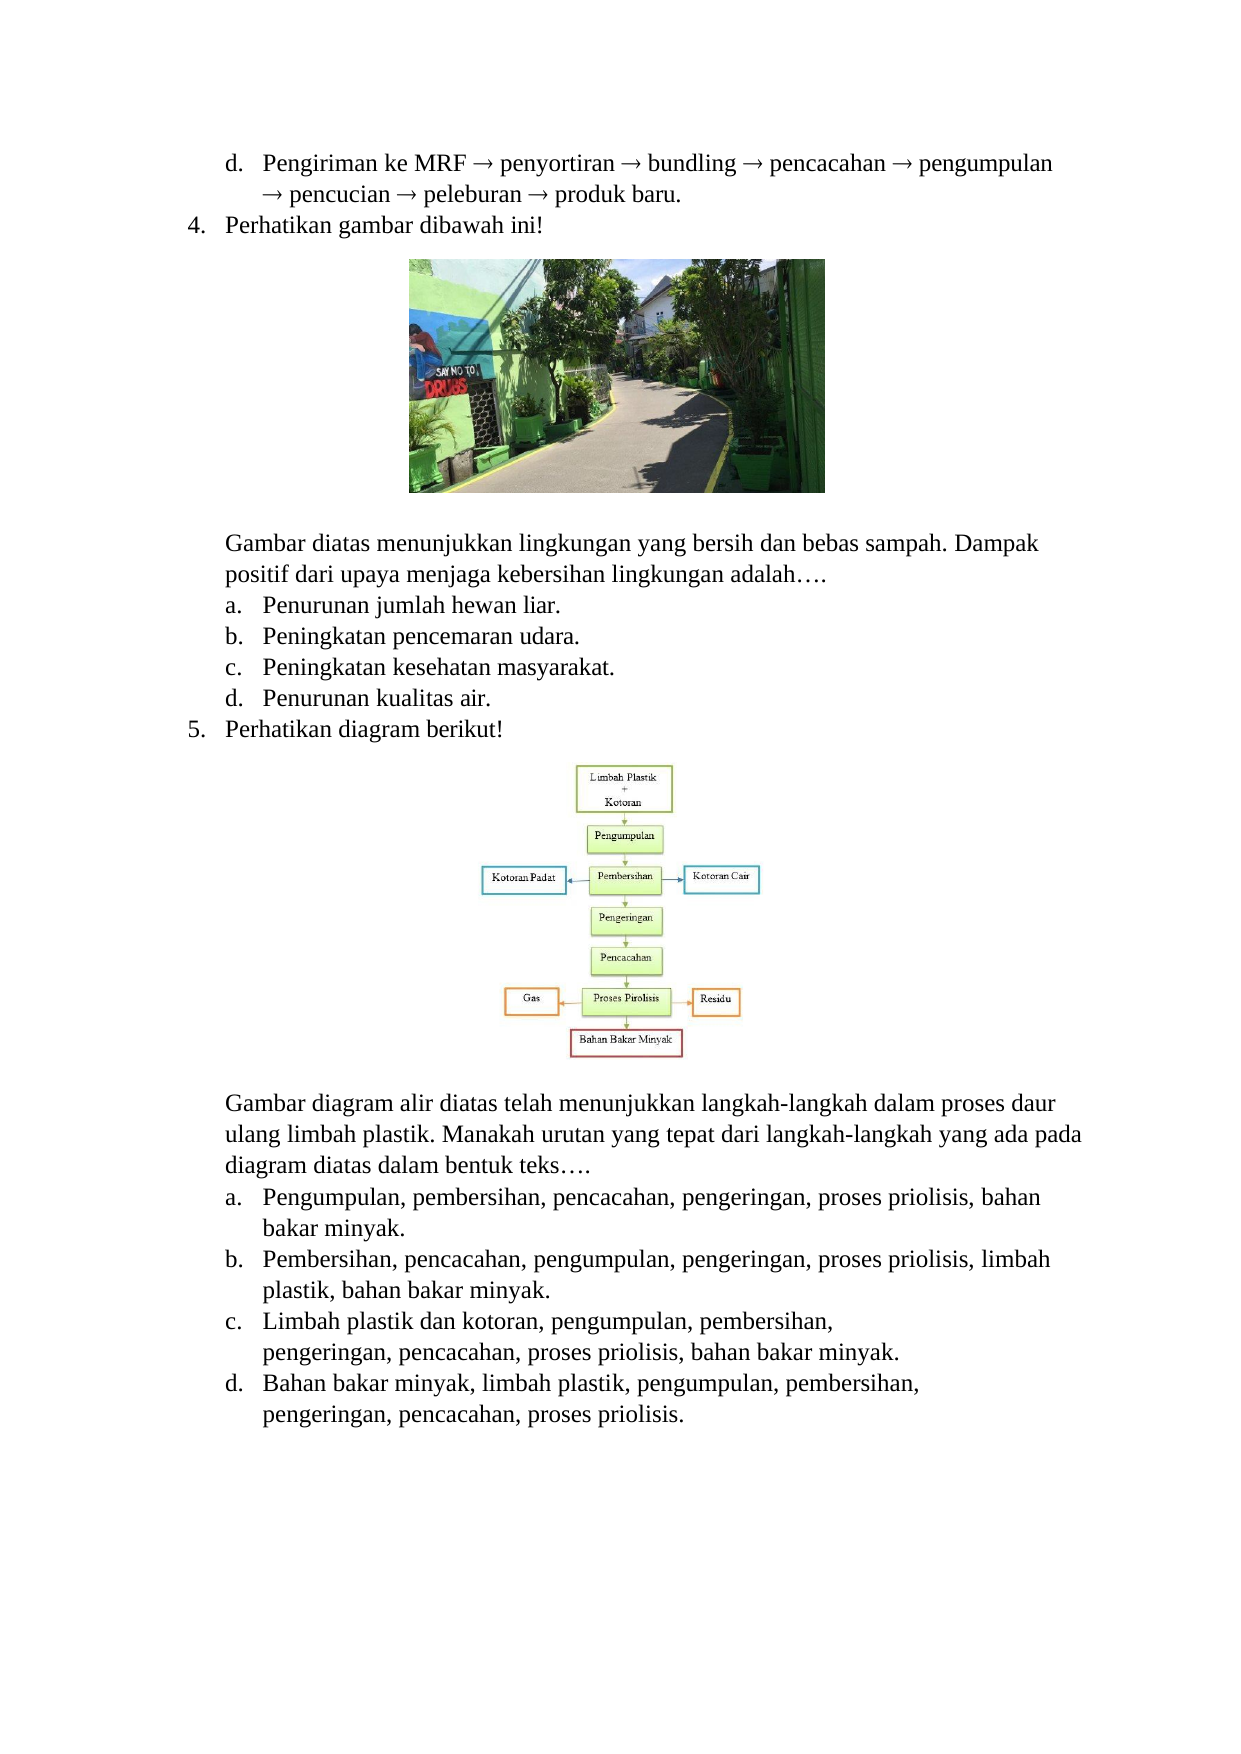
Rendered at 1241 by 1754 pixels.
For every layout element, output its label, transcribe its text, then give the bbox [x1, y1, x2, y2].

list Limbah plastik dan kotoran, pengumpulan, pembersihan, pengeringan, pencacahan, proses priolisis, bahan bakar minyak. [225, 1306, 969, 1366]
list Peningkatan pencemaran udara. [225, 621, 1138, 650]
list Bahan bakar minyak, limbah plastik, pengumpulan, pembersihan, pengeringan, pencacahan, proses priolisis. [225, 1368, 1055, 1428]
list Pembersihan, pencacahan, pengumpulan, pengeringan, proses priolisis, limbah plastik, bahan bakar minyak. [225, 1244, 1051, 1303]
text Gambar diagram alir diatas telah menunjukkan langkah-langkah dalam proses daur ulang limbah plastik. Manakah urutan yang tepat dari langkah-langkah yang ada pada diagram diatas dalam bentuk teks…. [225, 1088, 1109, 1179]
list Perhatikan diagram berikut! [187, 714, 1138, 743]
list Pengiriman ke MRF  penyortiran  bundling  pencacahan  pengumpulan [225, 148, 1138, 177]
list Penurunan jumlah hewan liar. [225, 590, 1138, 619]
list Pengumpulan, pembersihan, pencacahan, pengeringan, proses priolisis, bahan bakar minyak. [225, 1182, 1041, 1241]
picture [477, 762, 764, 1060]
list Perhatikan gambar dibawah ini! [187, 210, 1138, 239]
text  pencucian  peleburan  produk baru. [262, 179, 1138, 208]
text Gambar diatas menunjukkan lingkungan yang bersih dan bebas sampah. Dampak positif dari upaya menjaga kebersihan lingkungan adalah…. [225, 528, 1096, 587]
list Penurunan kualitas air. [225, 683, 1138, 712]
list Peningkatan kesehatan masyarakat. [225, 652, 1138, 681]
picture [409, 259, 825, 493]
